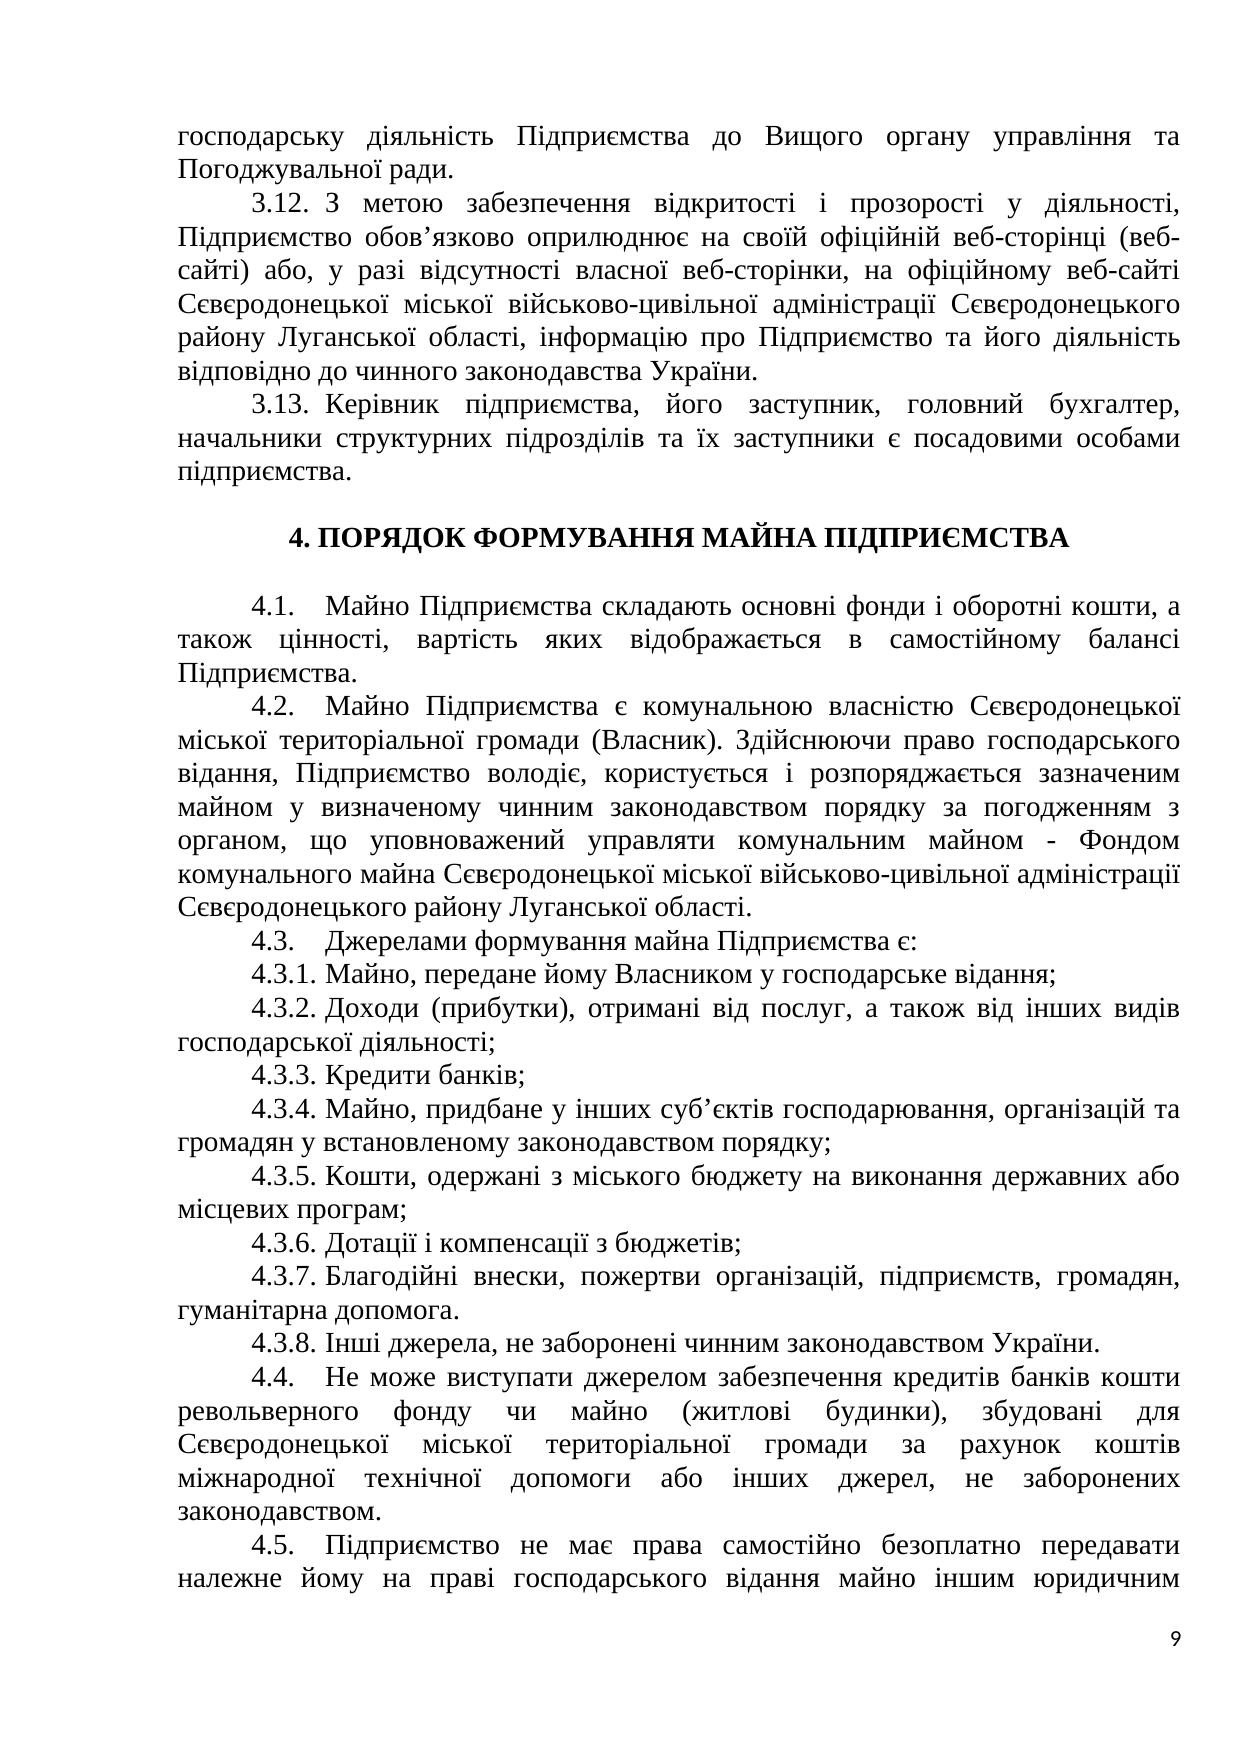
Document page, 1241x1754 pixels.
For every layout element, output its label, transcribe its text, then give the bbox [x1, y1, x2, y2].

text 4.1. Майно Підприємства складають основні фонди і оборотні кошти, а також цінності, вартість яких відображається в самостійному балансі Підприємства. [177, 588, 1181, 688]
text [177, 118, 1181, 185]
text 4. ПОРЯДОК ФОРМУВАННЯ МАЙНА ПІДПРИЄМСТВА [177, 521, 1181, 554]
text 4.3.6. Дотації і компенсації з бюджетів; [177, 1225, 1181, 1258]
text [177, 1527, 1181, 1594]
text 4.4. Не може виступати джерелом забезпечення кредитів банків кошти револьверного фонду чи майно (житлові будинки), збудовані для Сєвєродонецької міської територіальної громади за рахунок коштів міжнародної технічної допомоги або інших джерел, не заборонених законодавством. [177, 1359, 1181, 1527]
text 4.3.8. Інші джерела, не заборонені чинним законодавством України. [177, 1326, 1181, 1359]
text 4.3.1. Майно, передане йому Власником у господарське відання; [177, 957, 1181, 990]
text 4.3.5. Кошти, одержані з міського бюджету на виконання державних або місцевих програм; [177, 1158, 1181, 1225]
text 4.3.7. Благодійні внески, пожертви організацій, підприємств, громадян, гуманітарна допомога. [177, 1258, 1181, 1326]
text 4.3.4. Майно, придбане у інших суб’єктів господарювання, організацій та громадян у встановленому законодавством порядку; [177, 1091, 1181, 1158]
text 4.3. Джерелами формування майна Підприємства є: [177, 923, 1181, 957]
text 4.3.2. Доходи (прибутки), отримані від послуг, а також від інших видів господарської діяльності; [177, 990, 1181, 1057]
text 4.3.3. Кредити банків; [177, 1057, 1181, 1091]
text 3.12. З метою забезпечення відкритості і прозорості у діяльності, Підприємство обов’язково оприлюднює на своїй офіційній веб-сторінці (веб-сайті) або, у разі відсутності власної веб-сторінки, на офіційному веб-сайті Сєвєродонецької міської військово-цивільної адміністрації Сєвєродонецького району Луганської області, інформацію про Підприємство та його діяльність відповідно до чинного законодавства України. [177, 185, 1181, 386]
text 3.13. Керівник підприємства, його заступник, головний бухгалтер, начальники структурних підрозділів та їх заступники є посадовими особами підприємства. [177, 386, 1181, 487]
text 4.2. Майно Підприємства є комунальною власністю Сєвєродонецької міської територіальної громади (Власник). Здійснюючи право господарського відання, Підприємство володіє, користується і розпоряджається зазначеним майном у визначеному чинним законодавством порядку за погодженням з органом, що уповноважений управляти комунальним майном - Фондом комунального майна Сєвєродонецької міської військово-цивільної адміністрації Сєвєродонецького району Луганської області. [177, 688, 1181, 923]
